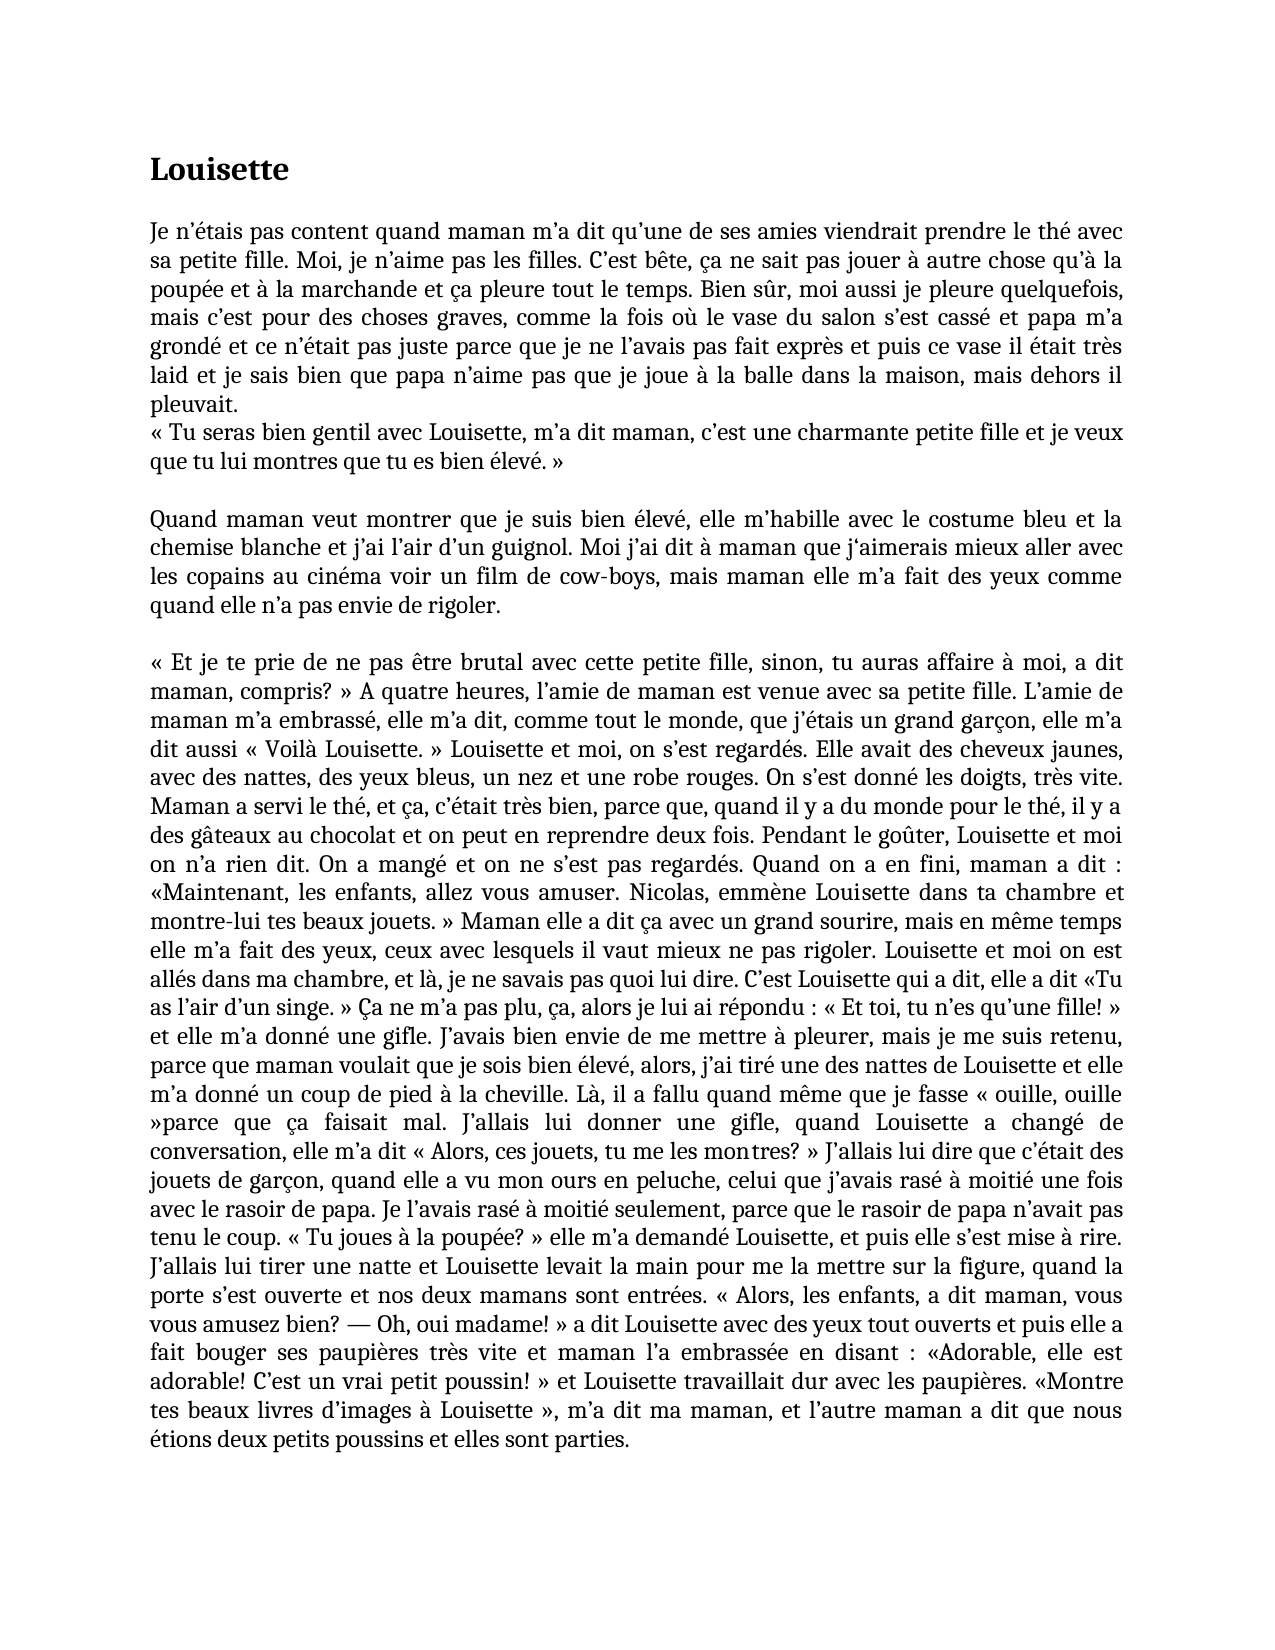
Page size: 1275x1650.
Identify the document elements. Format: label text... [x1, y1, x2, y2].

text Louisette [150, 150, 1125, 188]
text « Tu seras bien gentil avec Louisette, m’a dit maman, c’est une charmante petite fille et je veux que tu lui montres que tu es bien élevé. » [150, 418, 1125, 476]
text Je n’étais pas content quand maman m’a dit qu’une de ses amies viendrait prendre le thé avec sa petite fille. Moi, je n’aime pas les filles. C’est bête, ça ne sait pas jouer à autre chose qu’à la poupée et à la marchande et ça pleure tout le temps. Bien sûr, moi aussi je pleure quelquefois, mais c’est pour des choses graves, comme la fois où le vase du salon s’est cassé et papa m’a grondé et ce n’était pas juste parce que je ne l’avais pas fait exprès et puis ce vase il était très laid et je sais bien que papa n’aime pas que je joue à la balle dans la maison, mais dehors il pleuvait. [150, 217, 1125, 418]
text « Et je te prie de ne pas être brutal avec cette petite fille, sinon, tu auras affaire à moi, a dit maman, compris? » A quatre heures, l’amie de maman est venue avec sa petite fille. L’amie de maman m’a embrassé, elle m’a dit, comme tout le monde, que j’étais un grand garçon, elle m’a dit aussi « Voilà Louisette. » Louisette et moi, on s’est regardés. Elle avait des cheveux jaunes, avec des nattes, des yeux bleus, un nez et une robe rouges. On s’est donné les doigts, très vite. Maman a servi le thé, et ça, c’était très bien, parce que, quand il y a du monde pour le thé, il y a des gâteaux au chocolat et on peut en reprendre deux fois. Pendant le goûter, Louisette et moi on n’a rien dit. On a mangé et on ne s’est pas regardés. Quand on a en fini, maman a dit : «Maintenant, les enfants, allez vous amuser. Nicolas, emmène Louisette dans ta chambre et montre-lui tes beaux jouets. » Maman elle a dit ça avec un grand sourire, mais en même temps elle m’a fait des yeux, ceux avec lesquels il vaut mieux ne pas rigoler. Louisette et moi on est allés dans ma chambre, et là, je ne savais pas quoi lui dire. C’est Louisette qui a dit, elle a dit «Tu as l’air d’un singe. » Ça ne m’a pas plu, ça, alors je lui ai répondu : « Et toi, tu n’es qu’une fille! » et elle m’a donné une gifle. J’avais bien envie de me mettre à pleurer, mais je me suis retenu, parce que maman voulait que je sois bien élevé, alors, j’ai tiré une des nattes de Louisette et elle m’a donné un coup de pied à la cheville. Là, il a fallu quand même que je fasse « ouille, ouille »parce que ça faisait mal. J’allais lui donner une gifle, quand Louisette a changé de conversation, elle m’a dit « Alors, ces jouets, tu me les montres? » J’allais lui dire que c’était des jouets de garçon, quand elle a vu mon ours en peluche, celui que j’avais rasé à moitié une fois avec le rasoir de papa. Je l’avais rasé à moitié seulement, parce que le rasoir de papa n’avait pas tenu le coup. « Tu joues à la poupée? » elle m’a demandé Louisette, et puis elle s’est mise à rire. J’allais lui tirer une natte et Louisette levait la main pour me la mettre sur la figure, quand la porte s’est ouverte et nos deux mamans sont entrées. « Alors, les enfants, a dit maman, vous vous amusez bien? — Oh, oui madame! » a dit Louisette avec des yeux tout ouverts et puis elle a fait bouger ses paupières très vite et maman l’a embrassée en disant : «Adorable, elle est adorable! C’est un vrai petit poussin! » et Louisette travaillait dur avec les paupières. «Montre tes beaux livres d’images à Louisette », m’a dit ma maman, et l’autre maman a dit que nous étions deux petits poussins et elles sont parties. [150, 648, 1125, 1453]
text Quand maman veut montrer que je suis bien élevé, elle m’habille avec le costume bleu et la chemise blanche et j’ai l’air d’un guignol. Moi j’ai dit à maman que j‘aimerais mieux aller avec les copains au cinéma voir un film de cow-boys, mais maman elle m’a fait des yeux comme quand elle n’a pas envie de rigoler. [150, 504, 1125, 619]
